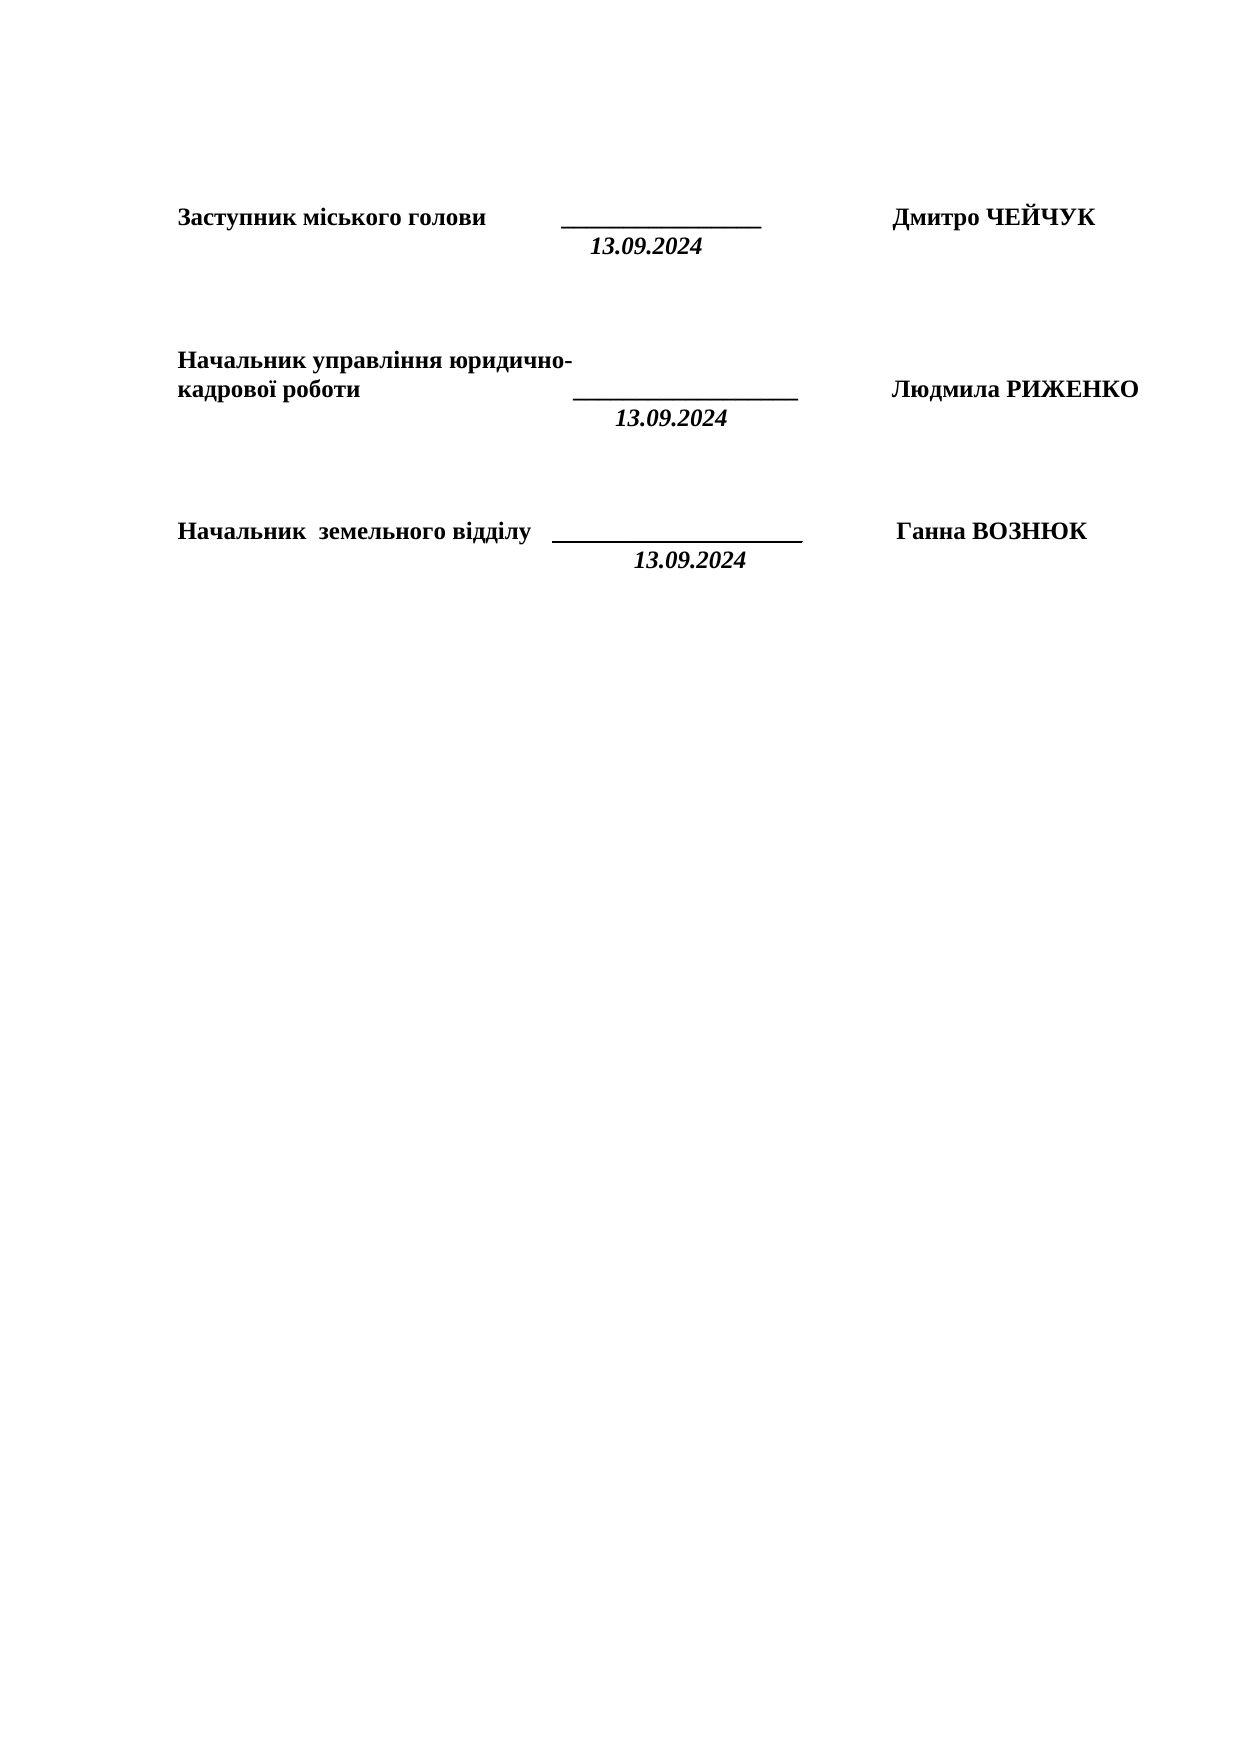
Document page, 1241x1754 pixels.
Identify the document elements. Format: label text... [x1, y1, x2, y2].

text Начальник управління юридично- [177, 316, 1152, 374]
text 13.09.2024 [177, 231, 1152, 288]
text Заступник міського голови ________________ Дмитро ЧЕЙЧУК [177, 202, 1152, 231]
text Начальник земельного відділу ______________ Ганна ВОЗНЮК [177, 516, 1152, 545]
text 13.09.2024 [177, 403, 1152, 516]
text кадрової роботи __________________ Людмила РИЖЕНКО [177, 374, 1152, 403]
text 13.09.2024 [177, 545, 1152, 574]
